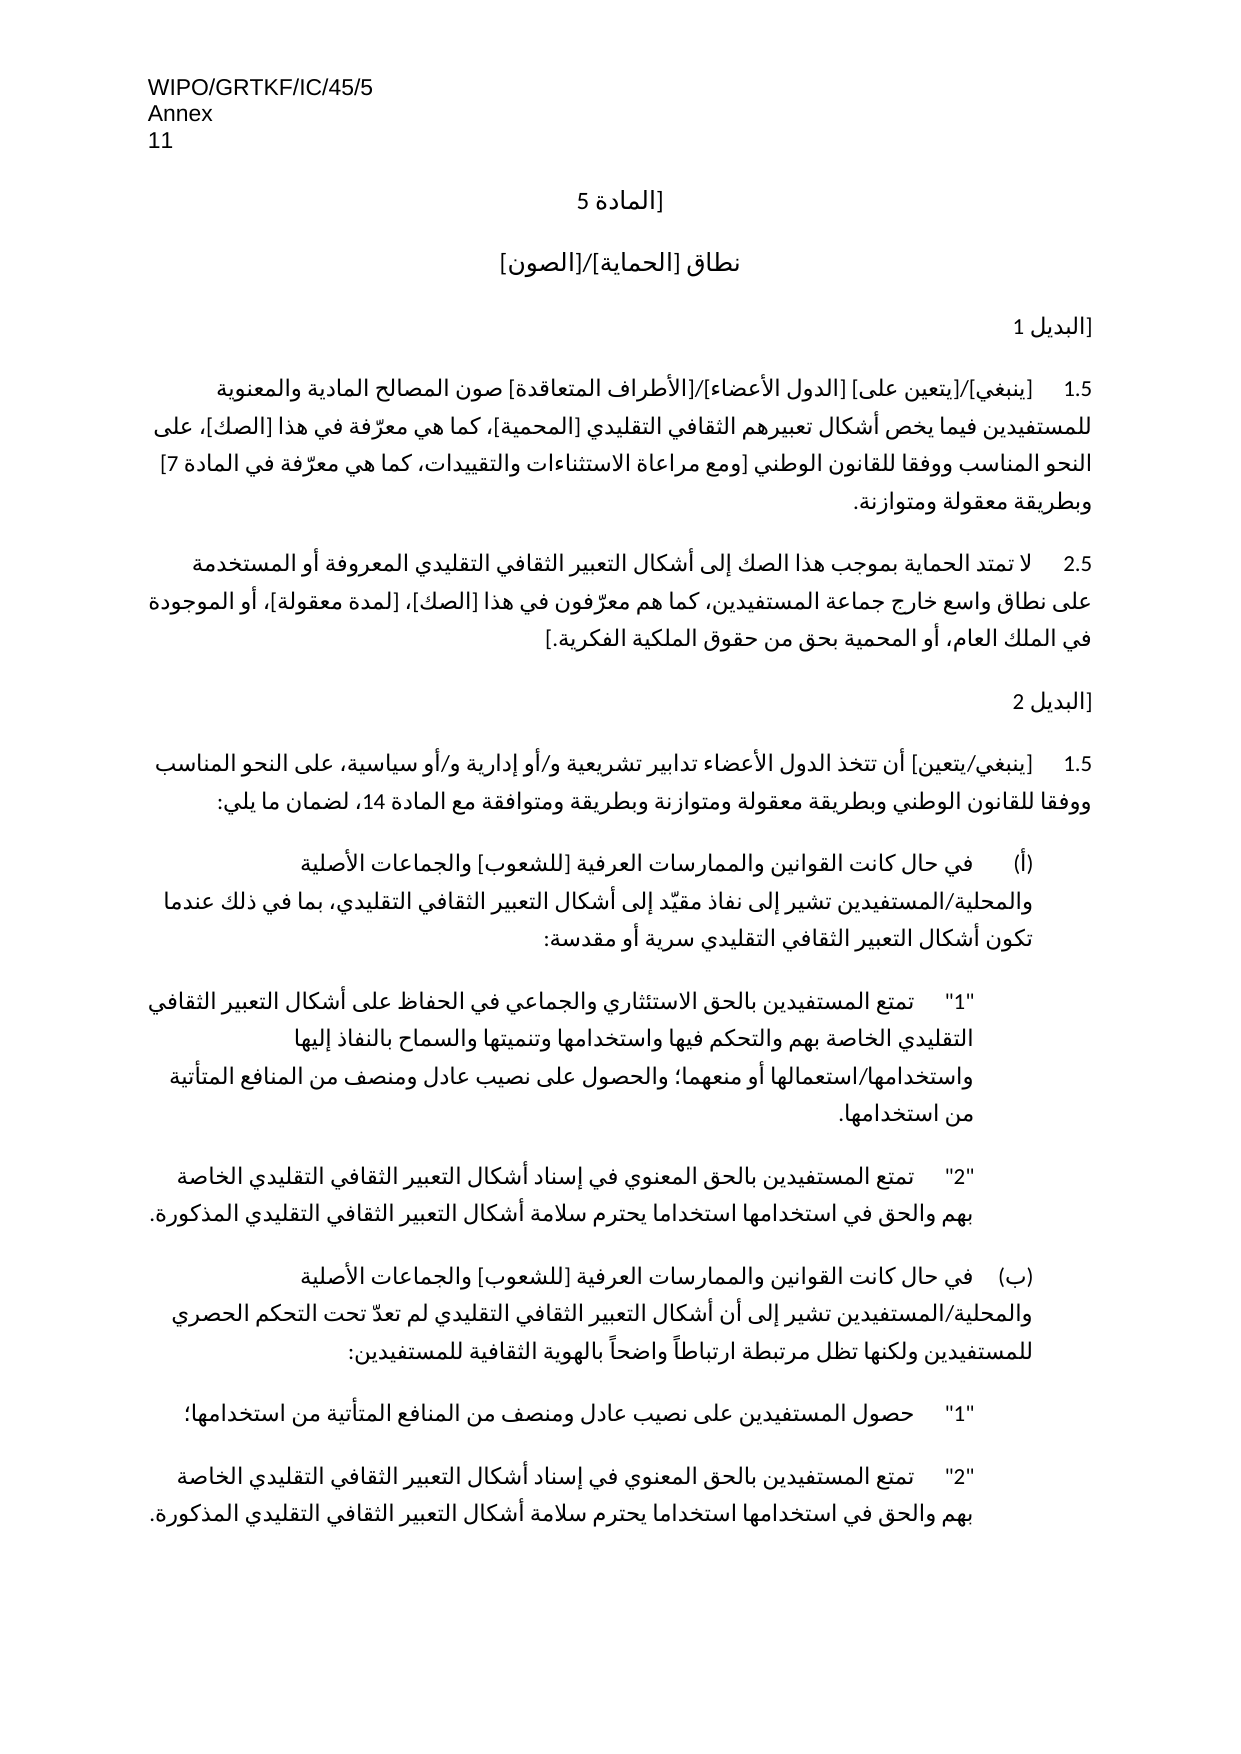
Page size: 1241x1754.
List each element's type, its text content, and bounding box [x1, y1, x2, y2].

text "1" حصول المستفيدين على نصيب عادل ومنصف من المنافع المتأتية من استخدامها؛ [148, 1392, 974, 1429]
text (أ) في حال كانت القوانين والممارسات العرفية [للشعوب] والجماعات الأصلية والمحلية/المستفيدين تشير إلى نفاذ مقيّد إلى أشكال التعبير الثقافي التقليدي، بما في ذلك عندما تكون أشكال التعبير الثقافي التقليدي سرية أو مقدسة: [148, 842, 1033, 954]
text [البديل 2 [148, 679, 1092, 717]
text 2.5 لا تمتد الحماية بموجب هذا الصك إلى أشكال التعبير الثقافي التقليدي المعروفة أو المستخدمة على نطاق واسع خارج جماعة المستفيدين، كما هم معرّفون في هذا [الصك]، [لمدة معقولة]، أو الموجودة في الملك العام، أو المحمية بحق من حقوق الملكية الفكرية.] [148, 542, 1092, 654]
text 1.5 [ينبغي/يتعين] أن تتخذ الدول الأعضاء تدابير تشريعية و/أو إدارية و/أو سياسية، على النحو المناسب ووفقا للقانون الوطني وبطريقة معقولة ومتوازنة وبطريقة ومتوافقة مع المادة 14، لضمان ما يلي: [148, 742, 1092, 817]
text نطاق [الحماية]/[الصون] [148, 242, 1092, 279]
text "1" تمتع المستفيدين بالحق الاستئثاري والجماعي في الحفاظ على أشكال التعبير الثقافي التقليدي الخاصة بهم والتحكم فيها واستخدامها وتنميتها والسماح بالنفاذ إليها واستخدامها/استعمالها أو منعهما؛ والحصول على نصيب عادل ومنصف من المنافع المتأتية من استخدامها. [148, 979, 974, 1129]
text (ب) في حال كانت القوانين والممارسات العرفية [للشعوب] والجماعات الأصلية والمحلية/المستفيدين تشير إلى أن أشكال التعبير الثقافي التقليدي لم تعدّ تحت التحكم الحصري للمستفيدين ولكنها تظل مرتبطة ارتباطاً واضحاً بالهوية الثقافية للمستفيدين: [148, 1254, 1033, 1367]
text "2" تمتع المستفيدين بالحق المعنوي في إسناد أشكال التعبير الثقافي التقليدي الخاصة بهم والحق في استخدامها استخداما يحترم سلامة أشكال التعبير الثقافي التقليدي المذكورة. [148, 1454, 974, 1529]
text "2" تمتع المستفيدين بالحق المعنوي في إسناد أشكال التعبير الثقافي التقليدي الخاصة بهم والحق في استخدامها استخداما يحترم سلامة أشكال التعبير الثقافي التقليدي المذكورة. [148, 1154, 974, 1229]
text [المادة 5 [148, 179, 1092, 217]
text 1.5 [ينبغي]/[يتعين على] [الدول الأعضاء]/[الأطراف المتعاقدة] صون المصالح المادية والمعنوية للمستفيدين فيما يخص أشكال تعبيرهم الثقافي التقليدي [المحمية]، كما هي معرّفة في هذا [الصك]، على النحو المناسب ووفقا للقانون الوطني [ومع مراعاة الاستثناءات والتقييدات، كما هي معرّفة في المادة 7] وبطريقة معقولة ومتوازنة. [148, 367, 1092, 517]
text [البديل 1 [148, 304, 1092, 342]
